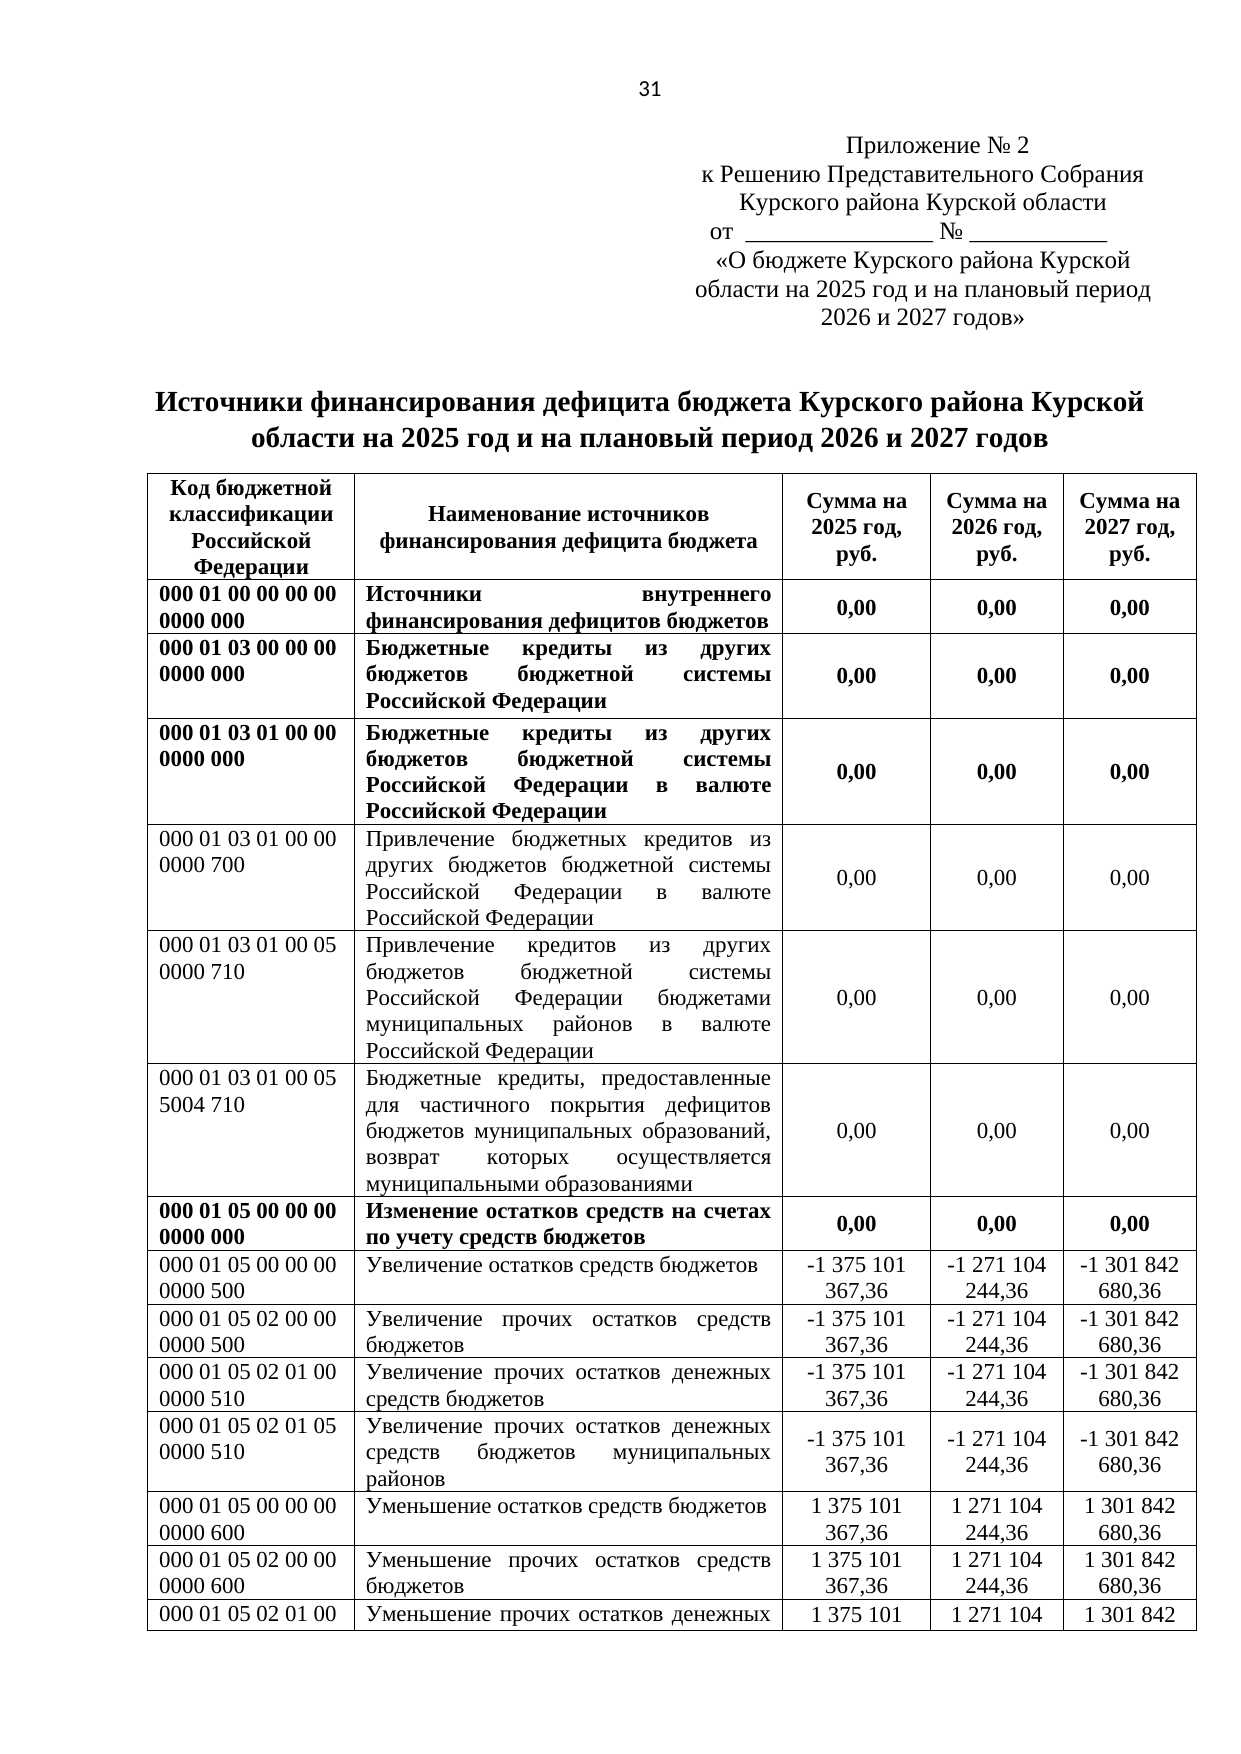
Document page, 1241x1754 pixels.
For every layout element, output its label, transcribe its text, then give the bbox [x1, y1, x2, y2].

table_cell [355, 1600, 782, 1630]
table_cell -1 375 101 367,36 [783, 1251, 930, 1303]
table_cell 0,00 [1064, 825, 1196, 930]
table_cell 0,00 [783, 825, 930, 930]
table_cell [148, 1600, 354, 1630]
table_cell 0,00 [931, 931, 1063, 1063]
table_cell 0,00 [1064, 931, 1196, 1063]
table_cell Бюджетные кредиты, предоставленные для частичного покрытия дефицитов бюджетов муниципальных образований, возврат которых осуществляется муниципальными образованиями [355, 1064, 782, 1196]
table_cell -1 375 101 367,36 [783, 1412, 930, 1491]
table_cell 1 375 101 367,36 [783, 1492, 930, 1545]
table_cell Бюджетные кредиты из других бюджетов бюджетной системы Российской Федерации в валюте Российской Федерации [355, 719, 782, 824]
table_cell 1 271 104 244,36 [931, 1492, 1063, 1545]
table_cell Привлечение кредитов из других бюджетов бюджетной системы Российской Федерации бюджетами муниципальных районов в валюте Российской Федерации [355, 931, 782, 1063]
table_cell 000 01 03 01 00 05 5004 710 [148, 1064, 354, 1196]
table_cell 000 01 05 00 00 00 0000 000 [148, 1197, 354, 1250]
table_cell -1 301 842 680,36 [1064, 1305, 1196, 1357]
table_cell 0,00 [931, 1064, 1063, 1196]
table_header Наименование источников финансирования дефицита бюджета [355, 474, 782, 579]
table_cell 0,00 [931, 719, 1063, 824]
text от _______________ № ___________ [664, 216, 1152, 245]
table_cell 1 301 842 680,36 [1064, 1600, 1196, 1630]
table_cell 0,00 [783, 580, 930, 633]
table_cell 000 01 03 01 00 00 0000 000 [148, 719, 354, 824]
table_cell 000 01 05 00 00 00 0000 600 [148, 1492, 354, 1545]
table_cell 0,00 [1064, 580, 1196, 633]
table_cell 000 01 05 00 00 00 0000 500 [148, 1251, 354, 1303]
table_cell -1 301 842 680,36 [1064, 1412, 1196, 1491]
table_cell 0,00 [783, 719, 930, 824]
table_cell 0,00 [1064, 719, 1196, 824]
table_cell -1 271 104 244,36 [931, 1305, 1063, 1357]
table_cell -1 375 101 367,36 [783, 1305, 930, 1357]
table_cell 000 01 00 00 00 00 0000 000 [148, 580, 354, 633]
text Источники финансирования дефицита бюджета Курского района Курской области на 2025 год и на плановый период 2026 и 2027 годов [148, 384, 1152, 454]
table_cell 0,00 [931, 580, 1063, 633]
table_cell 000 01 03 01 00 05 0000 710 [148, 931, 354, 1063]
table_cell Увеличение прочих остатков денежных средств бюджетов муниципальных районов [355, 1412, 782, 1491]
table_cell 1 271 104 244,36 [931, 1600, 1063, 1630]
table_cell 0,00 [783, 634, 930, 717]
table_cell 1 375 101 367,36 [783, 1600, 930, 1630]
table_cell 0,00 [783, 931, 930, 1063]
table_cell 000 01 03 00 00 00 0000 000 [148, 634, 354, 717]
table_cell 0,00 [931, 825, 1063, 930]
text Приложение № 2 [723, 130, 1152, 159]
table_cell 0,00 [783, 1197, 930, 1250]
table_cell 0,00 [931, 1197, 1063, 1250]
table_cell -1 271 104 244,36 [931, 1412, 1063, 1491]
table_cell 1 301 842 680,36 [1064, 1492, 1196, 1545]
table_cell -1 301 842 680,36 [1064, 1251, 1196, 1303]
table_cell 000 01 05 02 00 00 0000 600 [148, 1546, 354, 1599]
table_cell Изменение остатков средств на счетах по учету средств бюджетов [355, 1197, 782, 1250]
table_cell Источники внутреннего финансирования дефицитов бюджетов [355, 580, 782, 633]
table_cell Уменьшение остатков средств бюджетов [355, 1492, 782, 1545]
table_cell 000 01 05 02 00 00 0000 500 [148, 1305, 354, 1357]
table_cell 000 01 05 02 01 05 0000 510 [148, 1412, 354, 1491]
table_cell Привлечение бюджетных кредитов из других бюджетов бюджетной системы Российской Федерации в валюте Российской Федерации [355, 825, 782, 930]
table_cell Увеличение остатков средств бюджетов [355, 1251, 782, 1303]
table_header Код бюджетной классификации Российской Федерации [148, 474, 354, 579]
table_cell 0,00 [931, 634, 1063, 717]
table_cell -1 301 842 680,36 [1064, 1358, 1196, 1411]
table_cell 1 271 104 244,36 [931, 1546, 1063, 1599]
table_cell Уменьшение прочих остатков средств бюджетов [355, 1546, 782, 1599]
table_header Сумма на 2026 год, руб. [931, 474, 1063, 579]
table_cell Увеличение прочих остатков денежных средств бюджетов [355, 1358, 782, 1411]
table_cell 1 375 101 367,36 [783, 1546, 930, 1599]
table_cell -1 375 101 367,36 [783, 1358, 930, 1411]
table_cell 0,00 [1064, 634, 1196, 717]
table_cell -1 271 104 244,36 [931, 1251, 1063, 1303]
table_header Сумма на 2025 год, руб. [783, 474, 930, 579]
table_cell Увеличение прочих остатков средств бюджетов [355, 1305, 782, 1357]
table_cell 000 01 03 01 00 00 0000 700 [148, 825, 354, 930]
text «О бюджете Курского района Курской области на 2025 год и на плановый период 2026 и 2027 годов» [694, 245, 1152, 331]
table_cell 0,00 [1064, 1197, 1196, 1250]
text к Решению Представительного Собрания Курского района Курской области [694, 159, 1152, 216]
table_header Сумма на 2027 год, руб. [1064, 474, 1196, 579]
table_cell 0,00 [1064, 1064, 1196, 1196]
table_cell 0,00 [783, 1064, 930, 1196]
table_cell Бюджетные кредиты из других бюджетов бюджетной системы Российской Федерации [355, 634, 782, 717]
table_cell 000 01 05 02 01 00 0000 510 [148, 1358, 354, 1411]
table_cell -1 271 104 244,36 [931, 1358, 1063, 1411]
table_cell 1 301 842 680,36 [1064, 1546, 1196, 1599]
